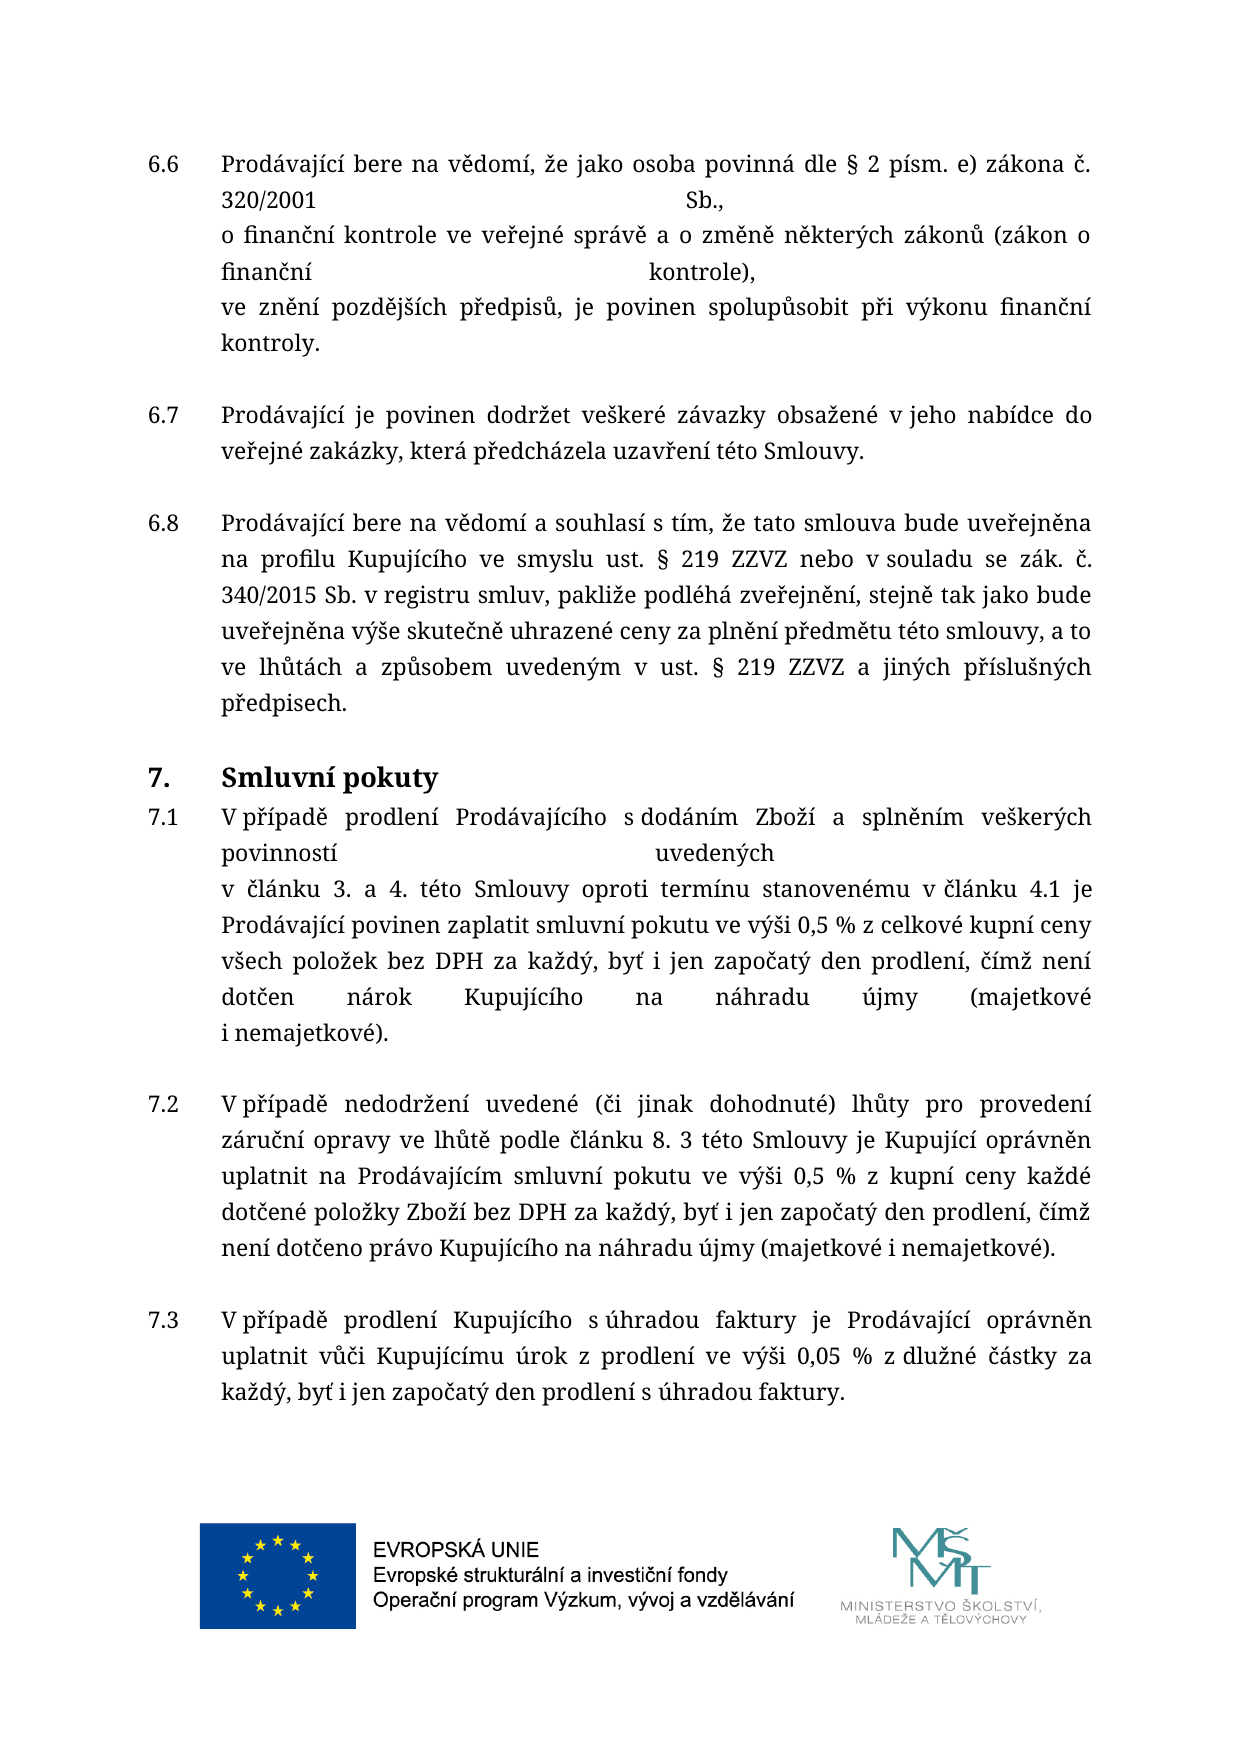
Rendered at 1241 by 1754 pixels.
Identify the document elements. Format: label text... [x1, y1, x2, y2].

text 7.1 V případě prodlení Prodávajícího s dodáním Zboží a splněním veškerých povinností uvedených v článku 3. a 4. této Smlouvy oproti termínu stanovenému v článku 4.1 je Prodávající povinen zaplatit smluvní pokutu ve výši 0,5 % z celkové kupní ceny všech položek bez DPH za každý, byť i jen započatý den prodlení, čímž není dotčen nárok Kupujícího na náhradu újmy (majetkové i nemajetkové). [148, 801, 1093, 1048]
text 7.2 V případě nedodržení uvedené (či jinak dohodnuté) lhůty pro provedení záruční opravy ve lhůtě podle článku 8. 3 této Smlouvy je Kupující oprávněn uplatnit na Prodávajícím smluvní pokutu ve výši 0,5 % z kupní ceny každé dotčené položky Zboží bez DPH za každý, byť i jen započatý den prodlení, čímž není dotčeno právo Kupujícího na náhradu újmy (majetkové i nemajetkové). [148, 1088, 1093, 1263]
text 6.7 Prodávající je povinen dodržet veškeré závazky obsažené v jeho nabídce do veřejné zakázky, která předcházela uzavření této Smlouvy. [148, 399, 1093, 466]
text 6.6 Prodávající bere na vědomí, že jako osoba povinná dle § 2 písm. e) zákona č. 320/2001 Sb., o finanční kontrole ve veřejné správě a o změně některých zákonů (zákon o finanční kontrole), ve znění pozdějších předpisů, je povinen spolupůsobit při výkonu finanční kontroly. [148, 148, 1093, 358]
picture [147, 1470, 1093, 1681]
text 7.3 V případě prodlení Kupujícího s úhradou faktury je Prodávající oprávněn uplatnit vůči Kupujícímu úrok z prodlení ve výši 0,05 % z dlužné částky za každý, byť i jen započatý den prodlení s úhradou faktury. [148, 1304, 1093, 1407]
text 6.8 Prodávající bere na vědomí a souhlasí s tím, že tato smlouva bude uveřejněna na profilu Kupujícího ve smyslu ust. § 219 ZZVZ nebo v souladu se zák. č. 340/2015 Sb. v registru smluv, pakliže podléhá zveřejnění, stejně tak jako bude uveřejněna výše skutečně uhrazené ceny za plnění předmětu této smlouvy, a to ve lhůtách a způsobem uvedeným v ust. § 219 ZZVZ a jiných příslušných předpisech. [148, 507, 1093, 718]
text 7. Smluvní pokuty [148, 758, 1093, 795]
